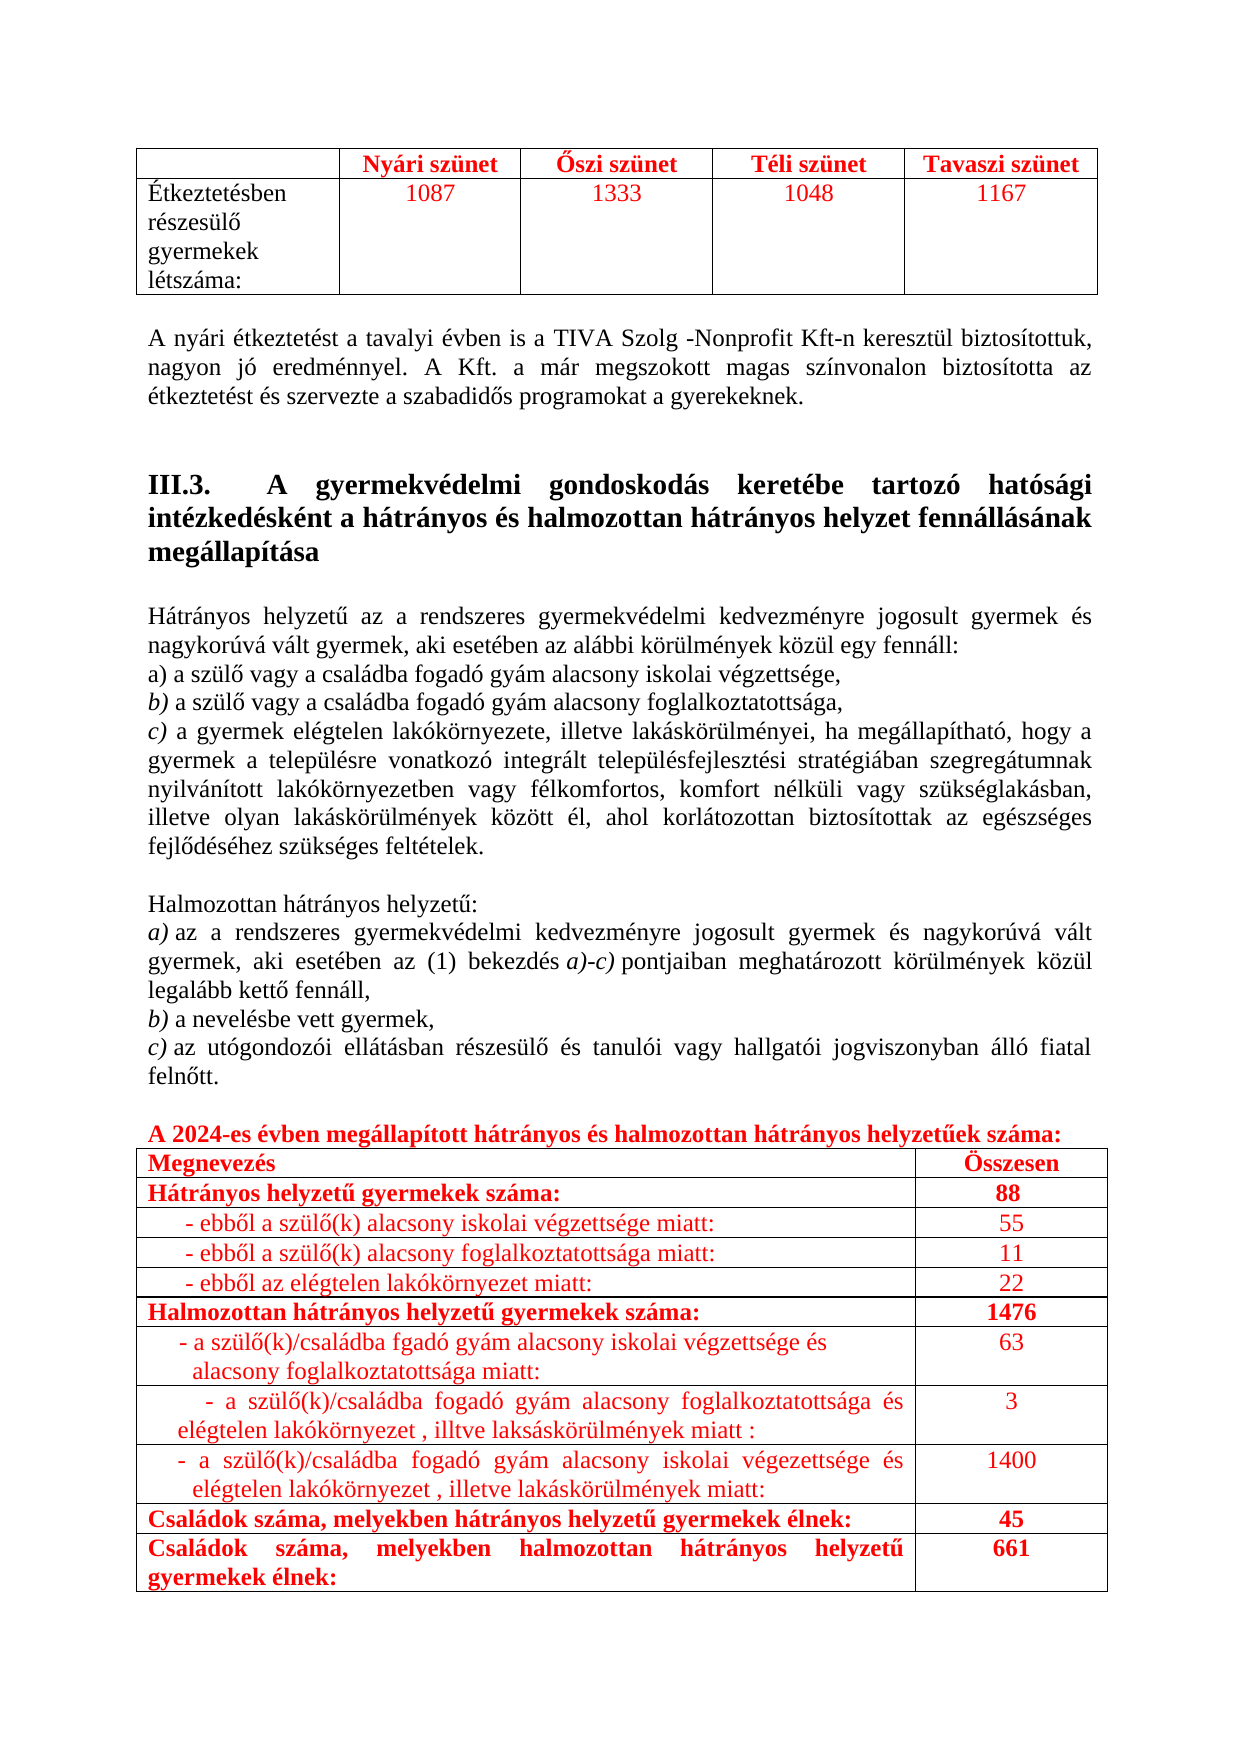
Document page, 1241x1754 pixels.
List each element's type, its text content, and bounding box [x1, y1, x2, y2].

table_cell 63 [916, 1327, 1107, 1385]
table_cell Étkeztetésben részesülő gyermekek létszáma: [137, 179, 339, 293]
table_cell - a szülő(k)/családba fogadó gyám alacsony iskolai végezettsége és elégtelen lakókörnyezet , illetve lakáskörülmények miatt: [137, 1445, 915, 1503]
table_cell 11 [916, 1238, 1107, 1267]
table_cell 3 [916, 1386, 1107, 1444]
table_cell - ebből a szülő(k) alacsony iskolai végzettsége miatt: [137, 1208, 915, 1237]
table_cell 88 [916, 1178, 1107, 1207]
text b) a nevelésbe vett gyermek, [148, 1004, 1093, 1032]
table_header Összesen [916, 1149, 1107, 1177]
table_cell 22 [916, 1268, 1107, 1296]
table_cell 1476 [916, 1298, 1107, 1326]
table_cell 1087 [340, 179, 520, 293]
text Hátrányos helyzetű az a rendszeres gyermekvédelmi kedvezményre jogosult gyermek és nagykorúvá vált gyermek, aki esetében az alábbi körülmények közül egy fennáll: [148, 601, 1093, 659]
table_cell 55 [916, 1208, 1107, 1237]
table_header Megnevezés [137, 1149, 915, 1177]
table_header Őszi szünet [521, 149, 712, 177]
table_cell 45 [916, 1504, 1107, 1532]
text c) a gyermek elégtelen lakókörnyezete, illetve lakáskörülményei, ha megállapítható, hogy a gyermek a településre vonatkozó integrált településfejlesztési stratégiában szegregátumnak nyilvánított lakókörnyezetben vagy félkomfortos, komfort nélküli vagy szükséglakásban, illetve olyan lakáskörülmények között él, ahol korlátozottan biztosítottak az egészséges fejlődéséhez szükséges feltételek. [148, 716, 1093, 860]
table_cell - ebből a szülő(k) alacsony foglalkoztatottsága miatt: [137, 1238, 915, 1267]
table_header Nyári szünet [340, 149, 520, 177]
table_cell Hátrányos helyzetű gyermekek száma: [137, 1178, 915, 1207]
table_cell - ebből az elégtelen lakókörnyezet miatt: [137, 1268, 915, 1296]
table_header [137, 149, 339, 177]
text a) a szülő vagy a családba fogadó gyám alacsony iskolai végzettsége, [148, 659, 1093, 687]
table_cell 1333 [521, 179, 712, 293]
table_header Tavaszi szünet [905, 149, 1097, 177]
table_cell 1048 [713, 179, 904, 293]
text b) a szülő vagy a családba fogadó gyám alacsony foglalkoztatottsága, [148, 687, 1093, 716]
text Halmozottan hátrányos helyzetű: [148, 889, 1093, 917]
table_cell 1400 [916, 1445, 1107, 1503]
text III.3. A gyermekvédelmi gondoskodás keretébe tartozó hatósági intézkedésként a hátrányos és halmozottan hátrányos helyzet fennállásának megállapítása [148, 467, 1093, 568]
text A nyári étkeztetést a tavalyi évben is a TIVA Szolg -Nonprofit Kft-n keresztül biztosítottuk, nagyon jó eredménnyel. A Kft. a már megszokott magas színvonalon biztosította az étkeztetést és szervezte a szabadidős programokat a gyerekeknek. [148, 323, 1093, 409]
text A 2024-es évben megállapított hátrányos és halmozottan hátrányos helyzetűek száma: [148, 1119, 1093, 1147]
table_cell Családok száma, melyekben halmozottan hátrányos helyzetű gyermekek élnek: [137, 1534, 915, 1591]
table_cell 661 [916, 1534, 1107, 1591]
text a) az a rendszeres gyermekvédelmi kedvezményre jogosult gyermek és nagykorúvá vált gyermek, aki esetében az (1) bekezdés a)-c) pontjaiban meghatározott körülmények közül legalább kettő fennáll, [148, 917, 1093, 1004]
table_cell Családok száma, melyekben hátrányos helyzetű gyermekek élnek: [137, 1504, 915, 1532]
table_cell Halmozottan hátrányos helyzetű gyermekek száma: [137, 1298, 915, 1326]
table_cell - a szülő(k)/családba fogadó gyám alacsony foglalkoztatottsága és elégtelen lakókörnyezet , illtve laksáskörülmények miatt : [137, 1386, 915, 1444]
table_header Téli szünet [713, 149, 904, 177]
text c) az utógondozói ellátásban részesülő és tanulói vagy hallgatói jogviszonyban álló fiatal felnőtt. [148, 1032, 1093, 1090]
table_cell 1167 [905, 179, 1097, 293]
table_cell - a szülő(k)/családba fgadó gyám alacsony iskolai végzettsége és alacsony foglalkoztatottsága miatt: [137, 1327, 915, 1385]
